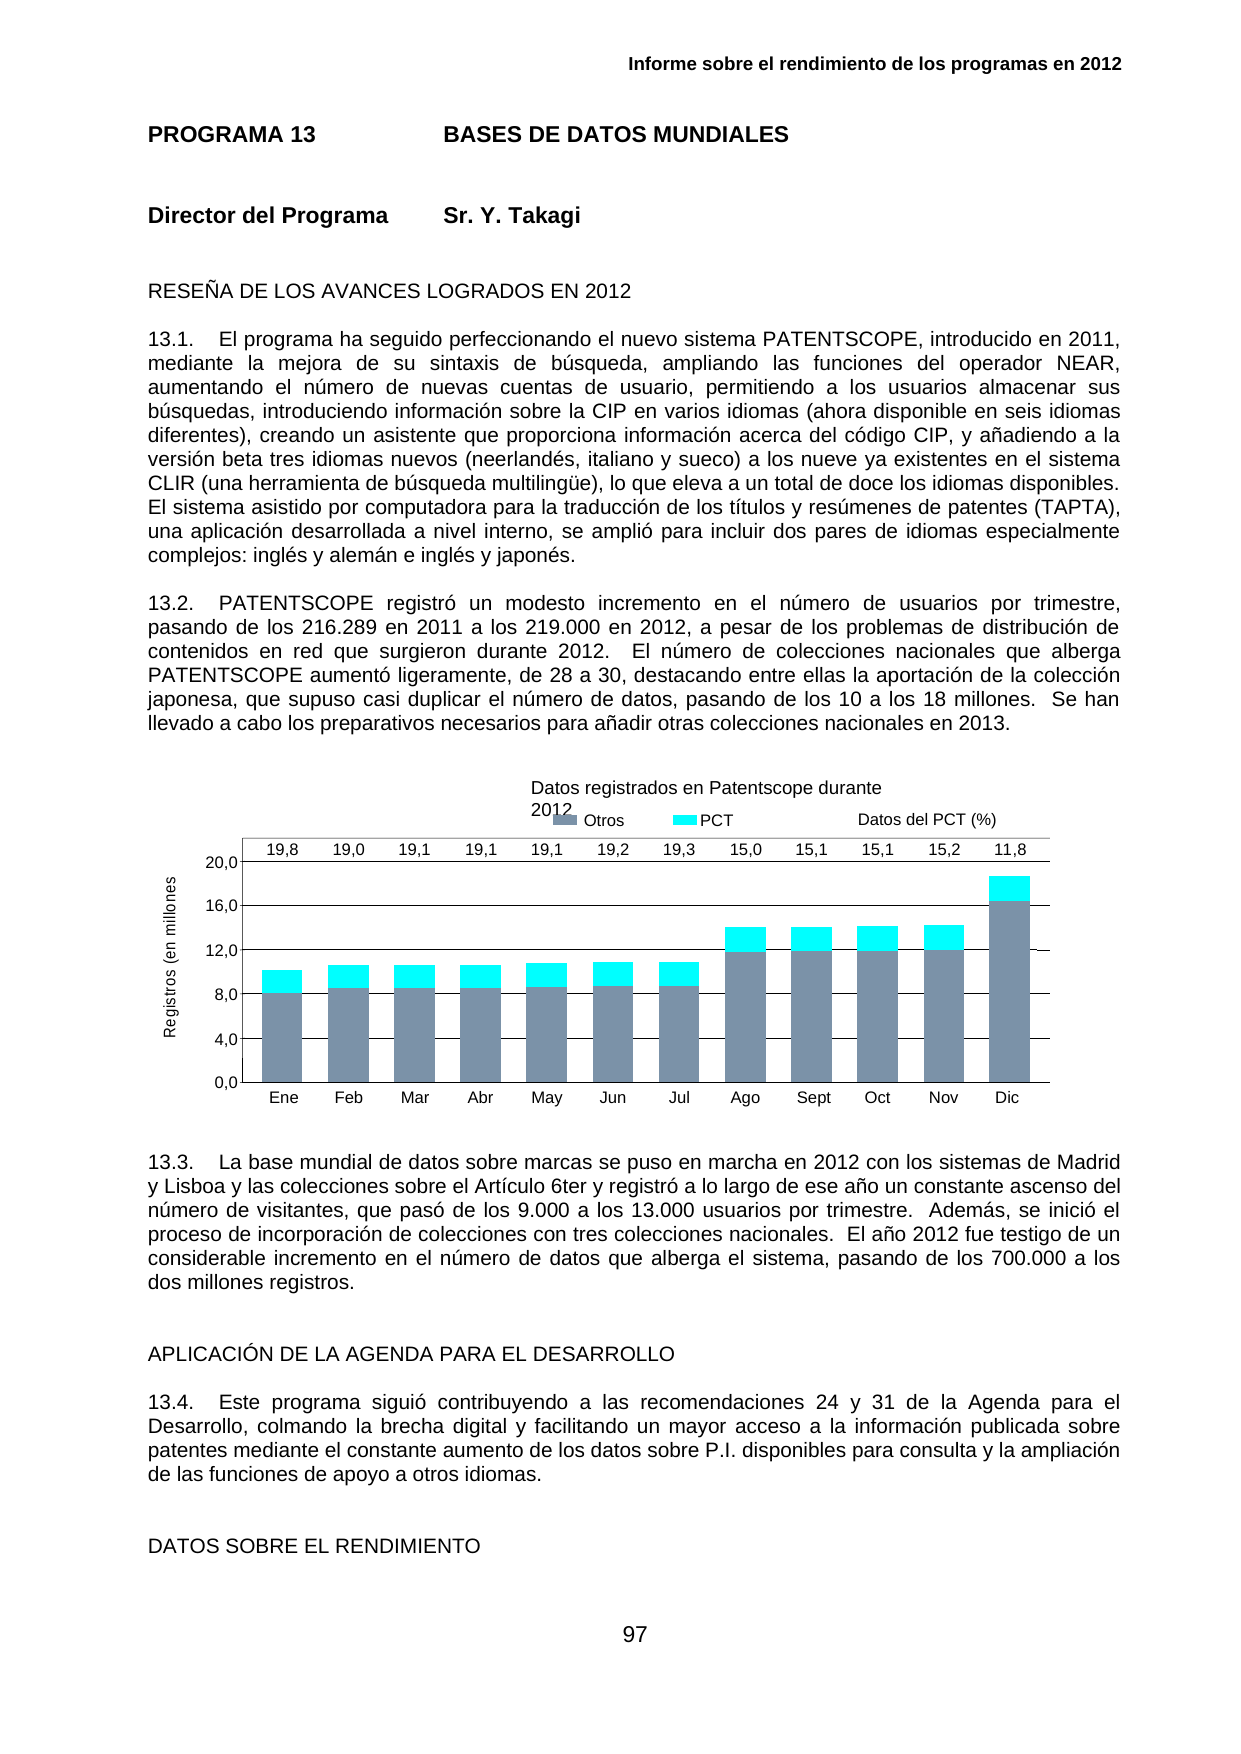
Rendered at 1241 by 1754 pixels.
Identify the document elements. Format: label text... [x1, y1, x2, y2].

list La base mundial de datos sobre marcas se puso en marcha en 2012 con los sistemas de Madrid y Lisboa y las colecciones sobre el Artículo 6ter y registró a lo largo de ese año un constante ascenso del número de visitantes, que pasó de los 9.000 a los 13.000 usuarios por trimestre. Además, se inició el proceso de incorporación de colecciones con tres colecciones nacionales. El año 2012 fue testigo de un considerable incremento en el número de datos que alberga el sistema, pasando de los 700.000 a los dos millones registros. [148, 1150, 1122, 1294]
text DATOS SOBRE EL RENDIMIENTO [148, 1533, 1122, 1557]
subtitle PROGRAMA 13 BASES DE DATOS MUNDIALES [148, 121, 1122, 148]
text Director del Programa Sr. Y. Takagi [148, 202, 1122, 228]
text APLICACIÓN DE LA AGENDA PARA EL DESARROLLO [148, 1342, 1122, 1366]
list PATENTSCOPE registró un modesto incremento en el número de usuarios por trimestre, pasando de los 216.289 en 2011 a los 219.000 en 2012, a pesar de los problemas de distribución de contenidos en red que surgieron durante 2012. El número de colecciones nacionales que alberga PATENTSCOPE aumentó ligeramente, de 28 a 30, destacando entre ellas la aportación de la colección japonesa, que supuso casi duplicar el número de datos, pasando de los 10 a los 18 millones. Se han llevado a cabo los preparativos necesarios para añadir otras colecciones nacionales en 2013. [148, 591, 1122, 734]
list Este programa siguió contribuyendo a las recomendaciones 24 y 31 de la Agenda para el Desarrollo, colmando la brecha digital y facilitando un mayor acceso a la información publicada sobre patentes mediante el constante aumento de los datos sobre P.I. disponibles para consulta y la ampliación de las funciones de apoyo a otros idiomas. [148, 1390, 1122, 1486]
list El programa ha seguido perfeccionando el nuevo sistema PATENTSCOPE, introducido en 2011, mediante la mejora de su sintaxis de búsqueda, ampliando las funciones del operador NEAR, aumentando el número de nuevas cuentas de usuario, permitiendo a los usuarios almacenar sus búsquedas, introduciendo información sobre la CIP en varios idiomas (ahora disponible en seis idiomas diferentes), creando un asistente que proporciona información acerca del código CIP, y añadiendo a la versión beta tres idiomas nuevos (neerlandés, italiano y sueco) a los nueve ya existentes en el sistema CLIR (una herramienta de búsqueda multilingüe), lo que eleva a un total de doce los idiomas disponibles. El sistema asistido por computadora para la traducción de los títulos y resúmenes de patentes (TAPTA), una aplicación desarrollada a nivel interno, se amplió para incluir dos pares de idiomas especialmente complejos: inglés y alemán e inglés y japonés. [148, 327, 1122, 567]
text RESEÑA DE LOS AVANCES LOGRADOS EN 2012 [148, 276, 1122, 303]
